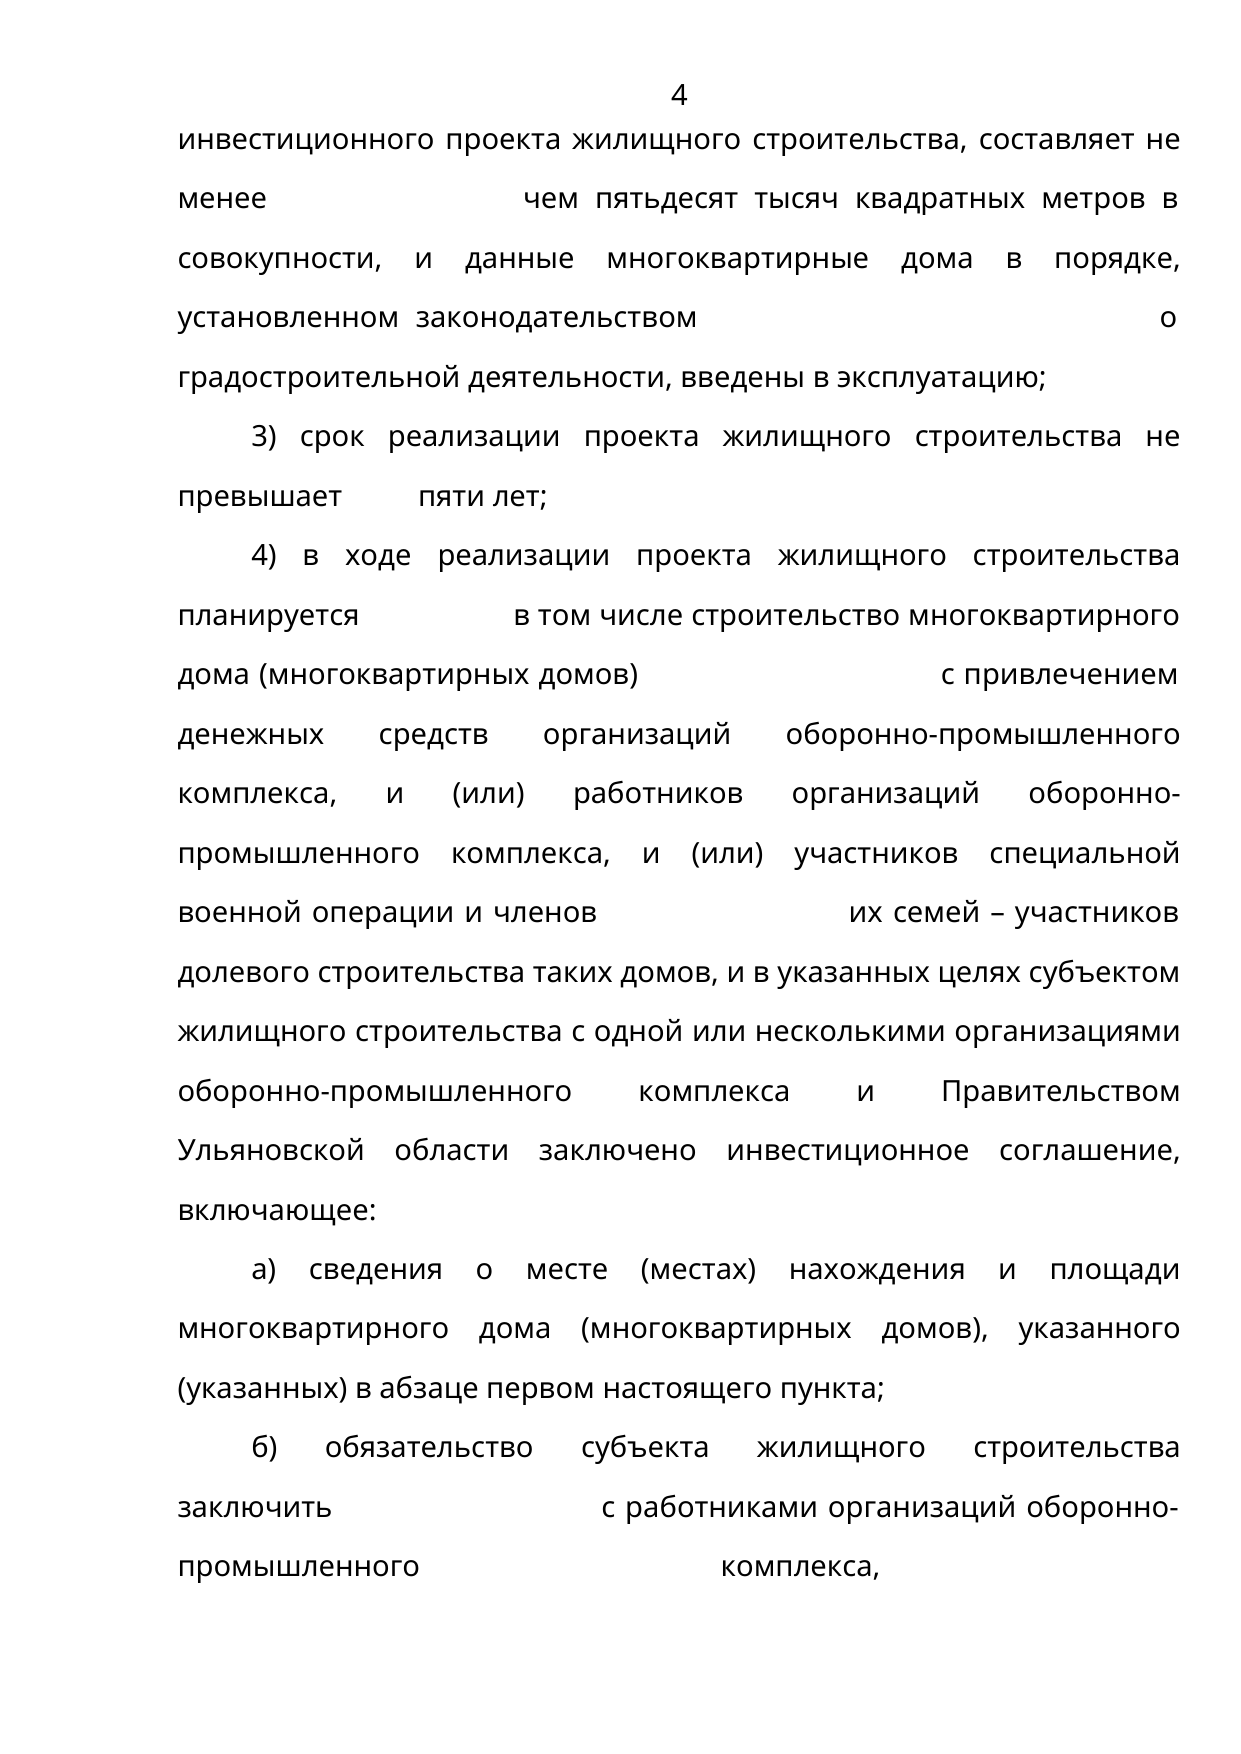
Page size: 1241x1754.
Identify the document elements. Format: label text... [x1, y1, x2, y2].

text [177, 1427, 1181, 1585]
text а) сведения о месте (местах) нахождения и площади многоквартирного дома (многоквартирных домов), указанного (указанных) в абзаце первом настоящего пункта; [177, 1248, 1181, 1407]
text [177, 118, 1181, 396]
text 4) в ходе реализации проекта жилищного строительства планируется в том числе строительство многоквартирного дома (многоквартирных домов) с привлечением денежных средств организаций оборонно-промышленного комплекса, и (или) работников организаций оборонно-промышленного комплекса, и (или) участников специальной военной операции и членов их семей – участников долевого строительства таких домов, и в указанных целях субъектом жилищного строительства с одной или несколькими организациями оборонно-промышленного комплекса и Правительством Ульяновской области заключено инвестиционное соглашение, включающее: [177, 534, 1181, 1228]
text 3) срок реализации проекта жилищного строительства не превышает пяти лет; [177, 416, 1181, 515]
